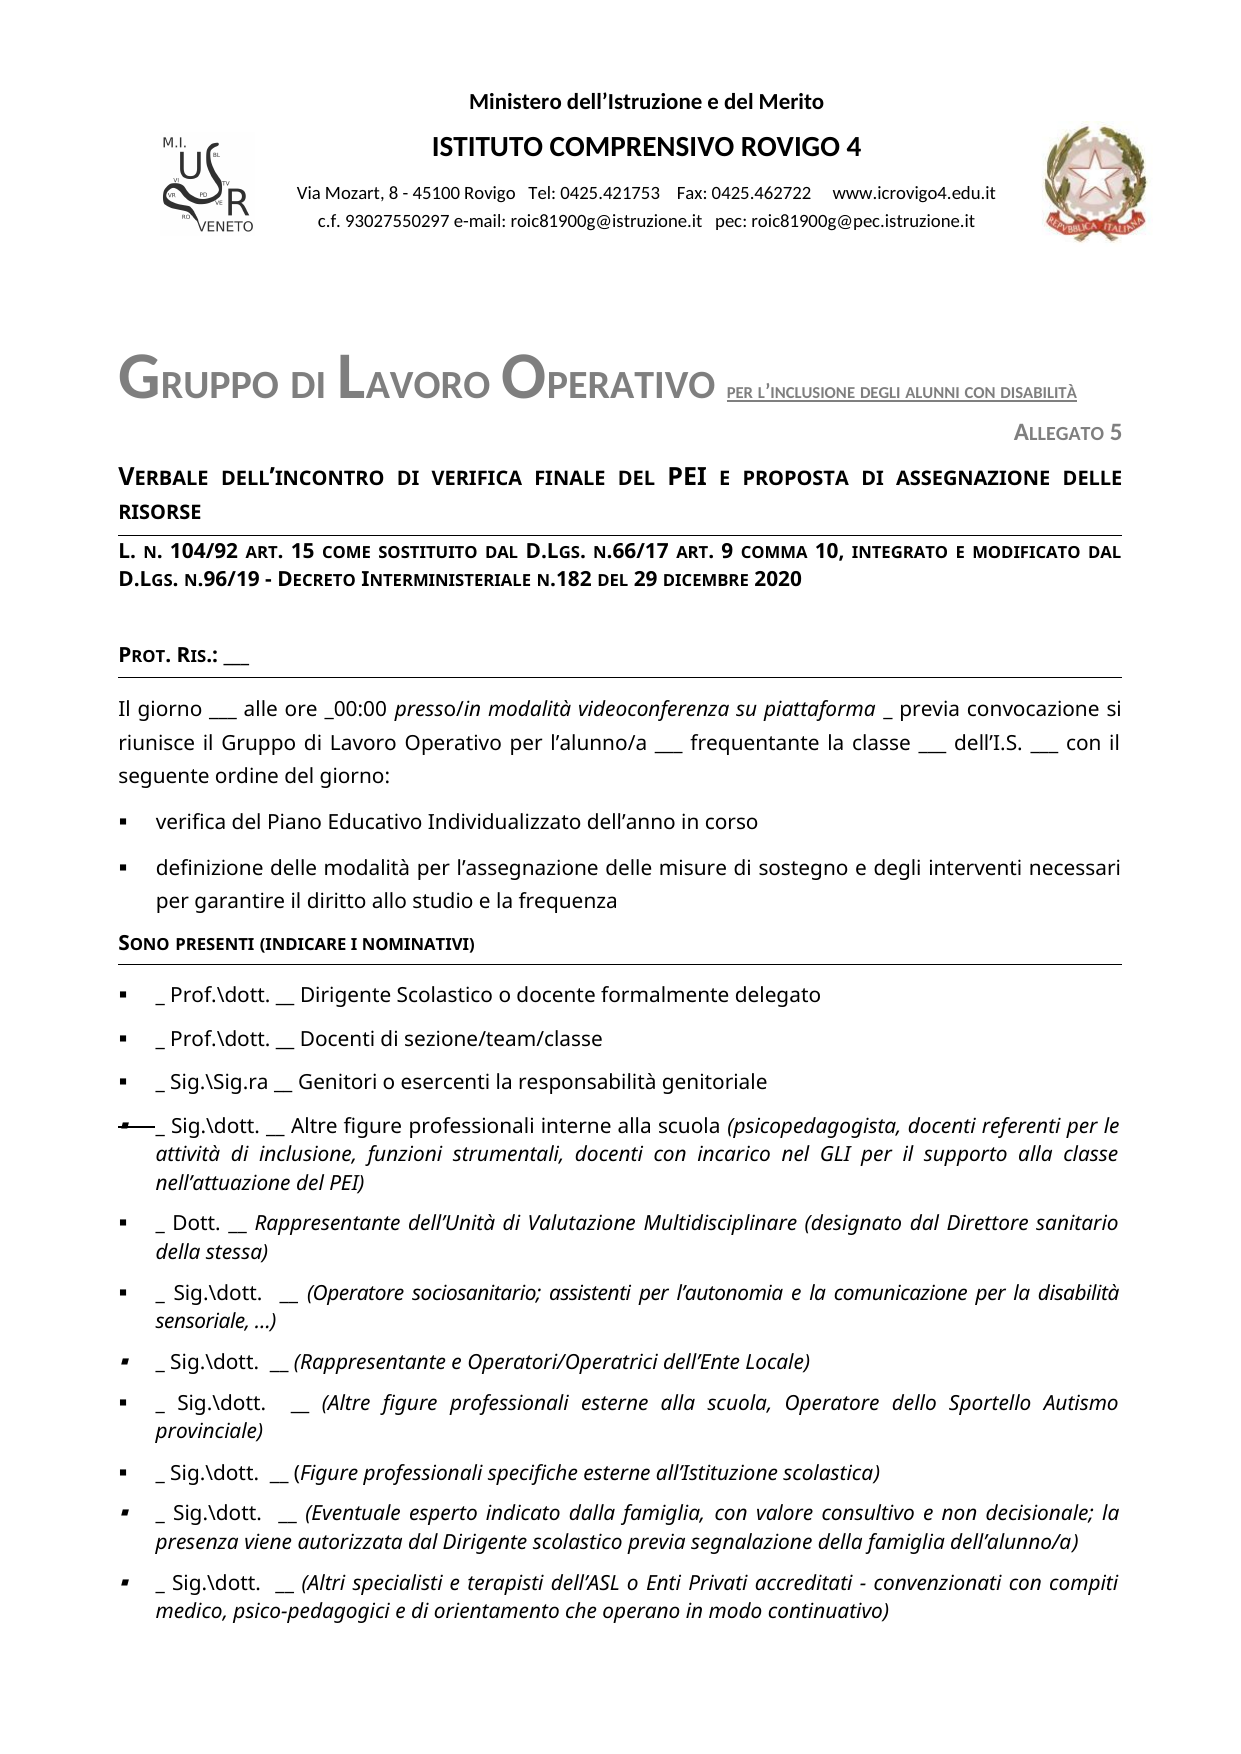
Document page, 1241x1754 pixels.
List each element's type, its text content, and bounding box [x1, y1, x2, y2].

picture [1041, 121, 1153, 247]
list _ Sig.\dott. __ (Eventuale esperto indicato dalla famiglia, con valore consultivo e non decisionale; la presenza viene autorizzata dal Dirigente scolastico previa segnalazione della famiglia dell’alunno/a) [118, 1498, 1122, 1555]
list verifica del Piano Educativo Individualizzato dell’anno in corso [118, 803, 1122, 836]
text Allegato 5 [177, 416, 1122, 446]
text L. n. 104/92 art. 15 come sostituito dal D.Lgs. n.66/17 art. 9 comma 10, integrato e modificato dal D.Lgs. n.96/19 - Decreto Interministeriale n.182 del 29 dicembre 2020 [118, 536, 1122, 593]
list _ Sig.\dott. __ (Altri specialisti e terapisti dell’ASL o Enti Privati accreditati - convenzionati con compiti medico, psico-pedagogici e di orientamento che operano in modo continuativo) [118, 1568, 1122, 1625]
list _ Sig.\dott. __ (Operatore sociosanitario; assistenti per l’autonomia e la comunicazione per la disabilità sensoriale, …) [118, 1278, 1122, 1335]
list _ Dott. __ Rappresentante dell’Unità di Valutazione Multidisciplinare (designato dal Direttore sanitario della stessa) [118, 1208, 1122, 1265]
list _ Sig.\dott. __ (Altre figure professionali esterne alla scuola, Operatore dello Sportello Autismo provinciale) [118, 1388, 1122, 1445]
text Il giorno ___ alle ore _00:00 presso/in modalità videoconferenza su piattaforma _ previa convocazione si riunisce il Gruppo di Lavoro Operativo per l’alunno/a ___ frequentante la classe ___ dell’I.S. ___ con il seguente ordine del giorno: [118, 690, 1122, 790]
text Verbale dell’incontro di verifica finale del PEI e proposta di assegnazione delle risorse [118, 459, 1122, 535]
list _ Prof.\dott. __ Docenti di sezione/team/classe [118, 1024, 1122, 1052]
list definizione delle modalità per l’assegnazione delle misure di sostegno e degli interventi necessari per garantire il diritto allo studio e la frequenza [118, 848, 1122, 915]
list _ Sig.\Sig.ra __ Genitori o esercenti la responsabilità genitoriale [118, 1067, 1122, 1096]
list _ Sig.\dott. __ (Figure professionali specifiche esterne all’Istituzione scolastica) [118, 1458, 1122, 1486]
text Gruppo di Lavoro Operativo per l’inclusione degli alunni con disabilità [118, 334, 1122, 416]
list _ Sig.\dott. __ Altre figure professionali interne alla scuola (psicopedagogista, docenti referenti per le attività di inclusione, funzioni strumentali, docenti con incarico nel GLI per il supporto alla classe nell’attuazione del PEI) [118, 1111, 1122, 1196]
list _ Prof.\dott. __ Dirigente Scolastico o docente formalmente delegato [118, 980, 1122, 1009]
text Prot. Ris.: ___ [118, 640, 1122, 677]
picture [159, 132, 255, 236]
list _ Sig.\dott. __ (Rappresentante e Operatori/Operatrici dell’Ente Locale) [118, 1347, 1122, 1376]
text Sono presenti (INDICARE I NOMINATIVI) [118, 928, 1122, 964]
